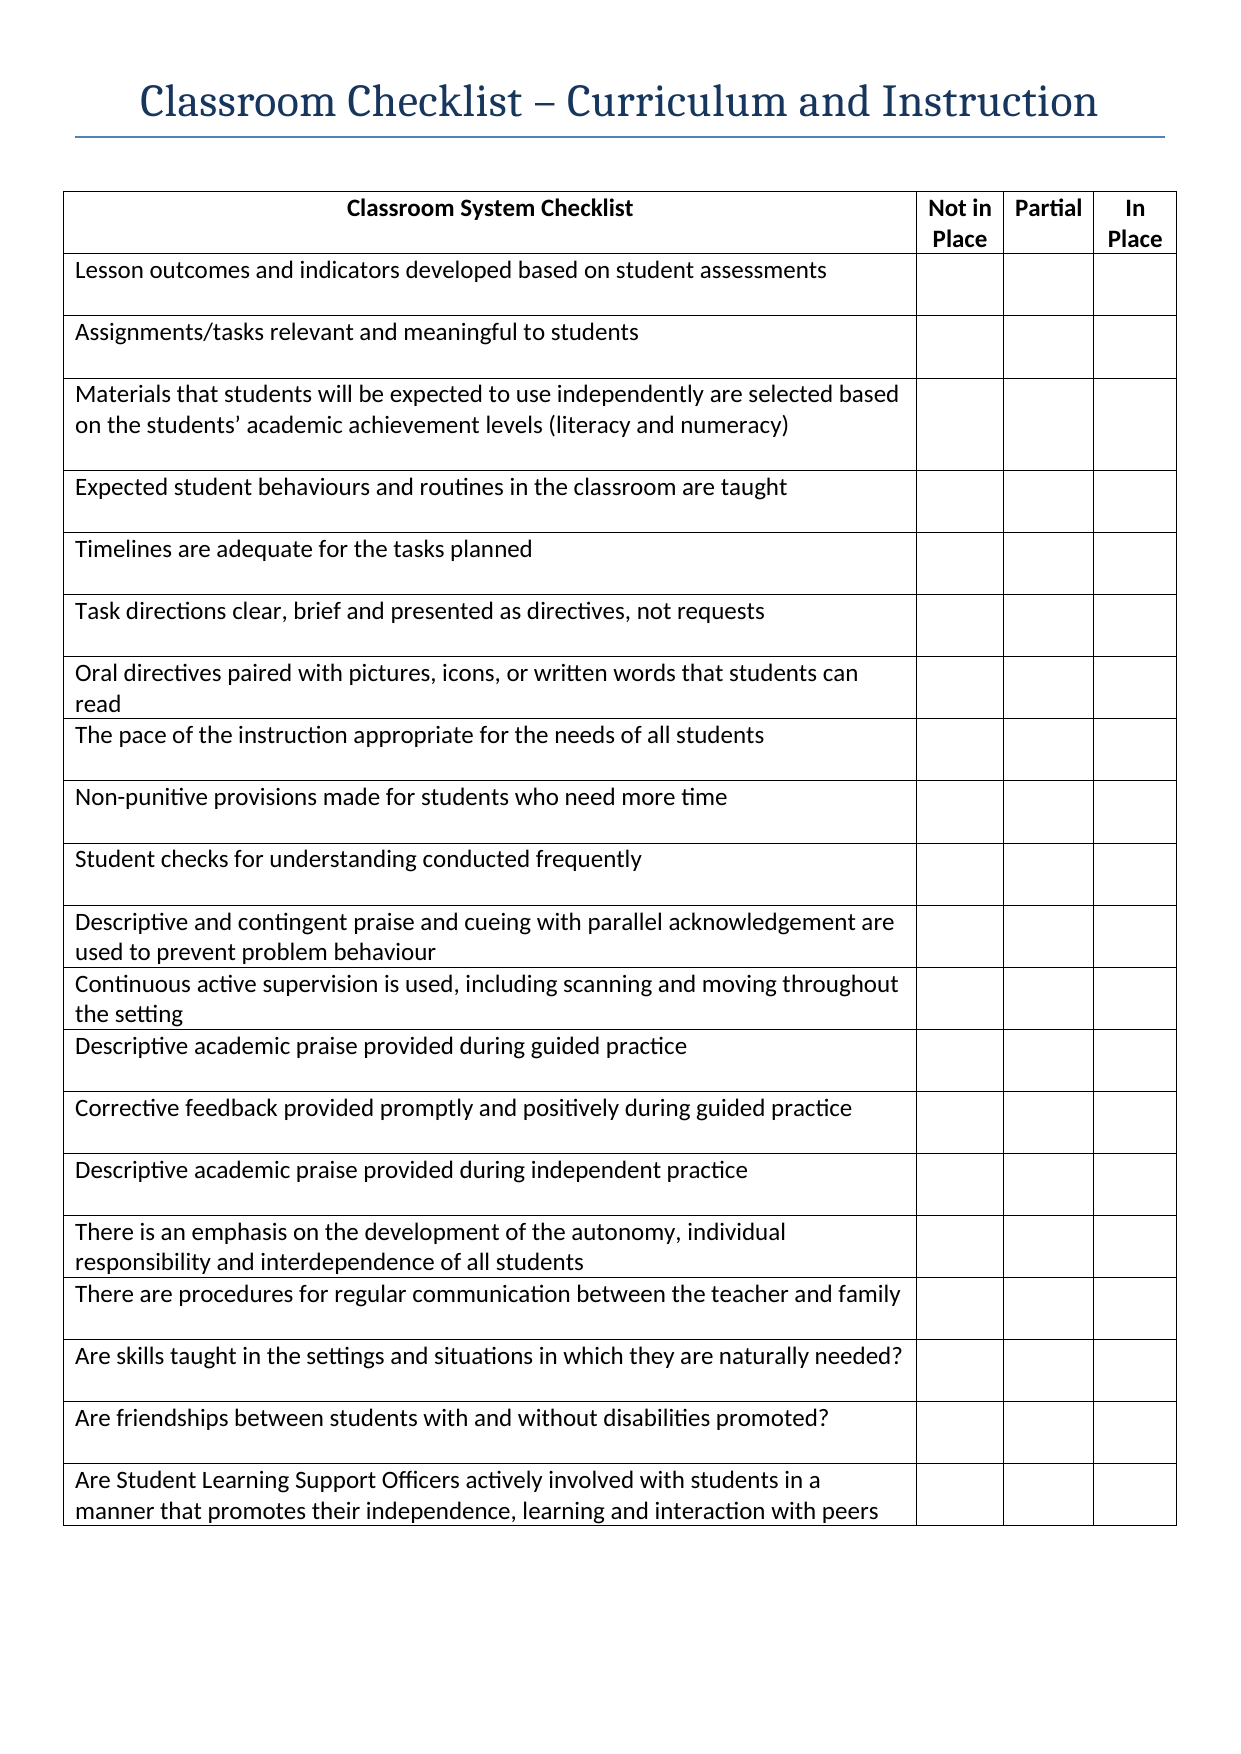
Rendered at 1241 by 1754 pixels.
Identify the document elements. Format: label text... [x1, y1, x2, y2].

table_cell [1004, 844, 1093, 904]
table_cell [1004, 471, 1093, 532]
table_cell [917, 968, 1003, 1029]
table_cell Oral directives paired with pictures, icons, or written words that students can read [64, 657, 916, 718]
table_cell [917, 1030, 1003, 1091]
table_cell [917, 254, 1003, 315]
table_cell [1004, 254, 1093, 315]
table_cell Student checks for understanding conducted frequently [64, 844, 916, 904]
table_cell [1094, 595, 1176, 656]
table_cell [917, 906, 1003, 967]
table_cell [1094, 379, 1176, 470]
table_cell [1094, 906, 1176, 967]
table_cell [1004, 1278, 1093, 1339]
table_cell [917, 1154, 1003, 1215]
table_cell [1094, 316, 1176, 377]
table_cell Are friendships between students with and without disabilities promoted? [64, 1402, 916, 1463]
table_cell Lesson outcomes and indicators developed based on student assessments [64, 254, 916, 315]
table_cell [1004, 1340, 1093, 1401]
table_cell Descriptive academic praise provided during independent practice [64, 1154, 916, 1215]
table_cell [917, 1340, 1003, 1401]
table_cell [1094, 471, 1176, 532]
table_cell Expected student behaviours and routines in the classroom are taught [64, 471, 916, 532]
table_cell [1094, 1402, 1176, 1463]
table_cell [1004, 1154, 1093, 1215]
table_cell Task directions clear, brief and presented as directives, not requests [64, 595, 916, 656]
table_cell [1004, 316, 1093, 377]
table_cell [917, 595, 1003, 656]
table_cell Continuous active supervision is used, including scanning and moving throughout the setting [64, 968, 916, 1029]
table_cell There are procedures for regular communication between the teacher and family [64, 1278, 916, 1339]
table_cell [917, 781, 1003, 842]
table_cell [1094, 781, 1176, 842]
table_cell [1094, 254, 1176, 315]
table_cell [1004, 1464, 1093, 1525]
table_cell Descriptive academic praise provided during guided practice [64, 1030, 916, 1091]
table_cell [917, 379, 1003, 470]
table_cell [1094, 1030, 1176, 1091]
table_cell [1094, 719, 1176, 780]
table_cell [1004, 719, 1093, 780]
table_cell [1094, 1278, 1176, 1339]
table_cell Non-punitive provisions made for students who need more time [64, 781, 916, 842]
table_cell [917, 1278, 1003, 1339]
table_cell [1004, 781, 1093, 842]
table_cell The pace of the instruction appropriate for the needs of all students [64, 719, 916, 780]
table_cell [917, 1402, 1003, 1463]
table_cell [917, 1216, 1003, 1277]
table_cell [1094, 1340, 1176, 1401]
table_cell [917, 1464, 1003, 1525]
table_header Not in Place [917, 192, 1003, 253]
table_cell [1094, 657, 1176, 718]
text Classroom Checklist – Curriculum and Instruction [75, 75, 1165, 136]
table_cell [1004, 1092, 1093, 1153]
table_cell [1004, 379, 1093, 470]
table_cell [917, 719, 1003, 780]
table_header Classroom System Checklist [64, 192, 916, 253]
table_cell [1094, 1154, 1176, 1215]
table_cell [1004, 1402, 1093, 1463]
table_cell [917, 533, 1003, 594]
table_cell [1004, 1030, 1093, 1091]
table_cell Materials that students will be expected to use independently are selected based on the students’ academic achievement levels (literacy and numeracy) [64, 379, 916, 470]
table_cell [1004, 657, 1093, 718]
table_cell Assignments/tasks relevant and meaningful to students [64, 316, 916, 377]
table_cell Are Student Learning Support Officers actively involved with students in a manner that promotes their independence, learning and interaction with peers [64, 1464, 916, 1525]
table_cell [1094, 844, 1176, 904]
table_cell [1004, 968, 1093, 1029]
table_cell [917, 1092, 1003, 1153]
table_cell [1004, 906, 1093, 967]
table_cell Descriptive and contingent praise and cueing with parallel acknowledgement are used to prevent problem behaviour [64, 906, 916, 967]
table_cell [1094, 1092, 1176, 1153]
table_cell Corrective feedback provided promptly and positively during guided practice [64, 1092, 916, 1153]
table_cell [1004, 1216, 1093, 1277]
table_cell [1094, 968, 1176, 1029]
table_header Partial [1004, 192, 1093, 253]
table_cell There is an emphasis on the development of the autonomy, individual responsibility and interdependence of all students [64, 1216, 916, 1277]
table_cell [917, 316, 1003, 377]
table_cell [1094, 1464, 1176, 1525]
table_cell [1094, 533, 1176, 594]
table_cell [1094, 1216, 1176, 1277]
table_header In Place [1094, 192, 1176, 253]
table_cell Timelines are adequate for the tasks planned [64, 533, 916, 594]
table_cell [1004, 595, 1093, 656]
table_cell [917, 844, 1003, 904]
table_cell Are skills taught in the settings and situations in which they are naturally needed? [64, 1340, 916, 1401]
table_cell [917, 471, 1003, 532]
table_cell [1004, 533, 1093, 594]
table_cell [917, 657, 1003, 718]
